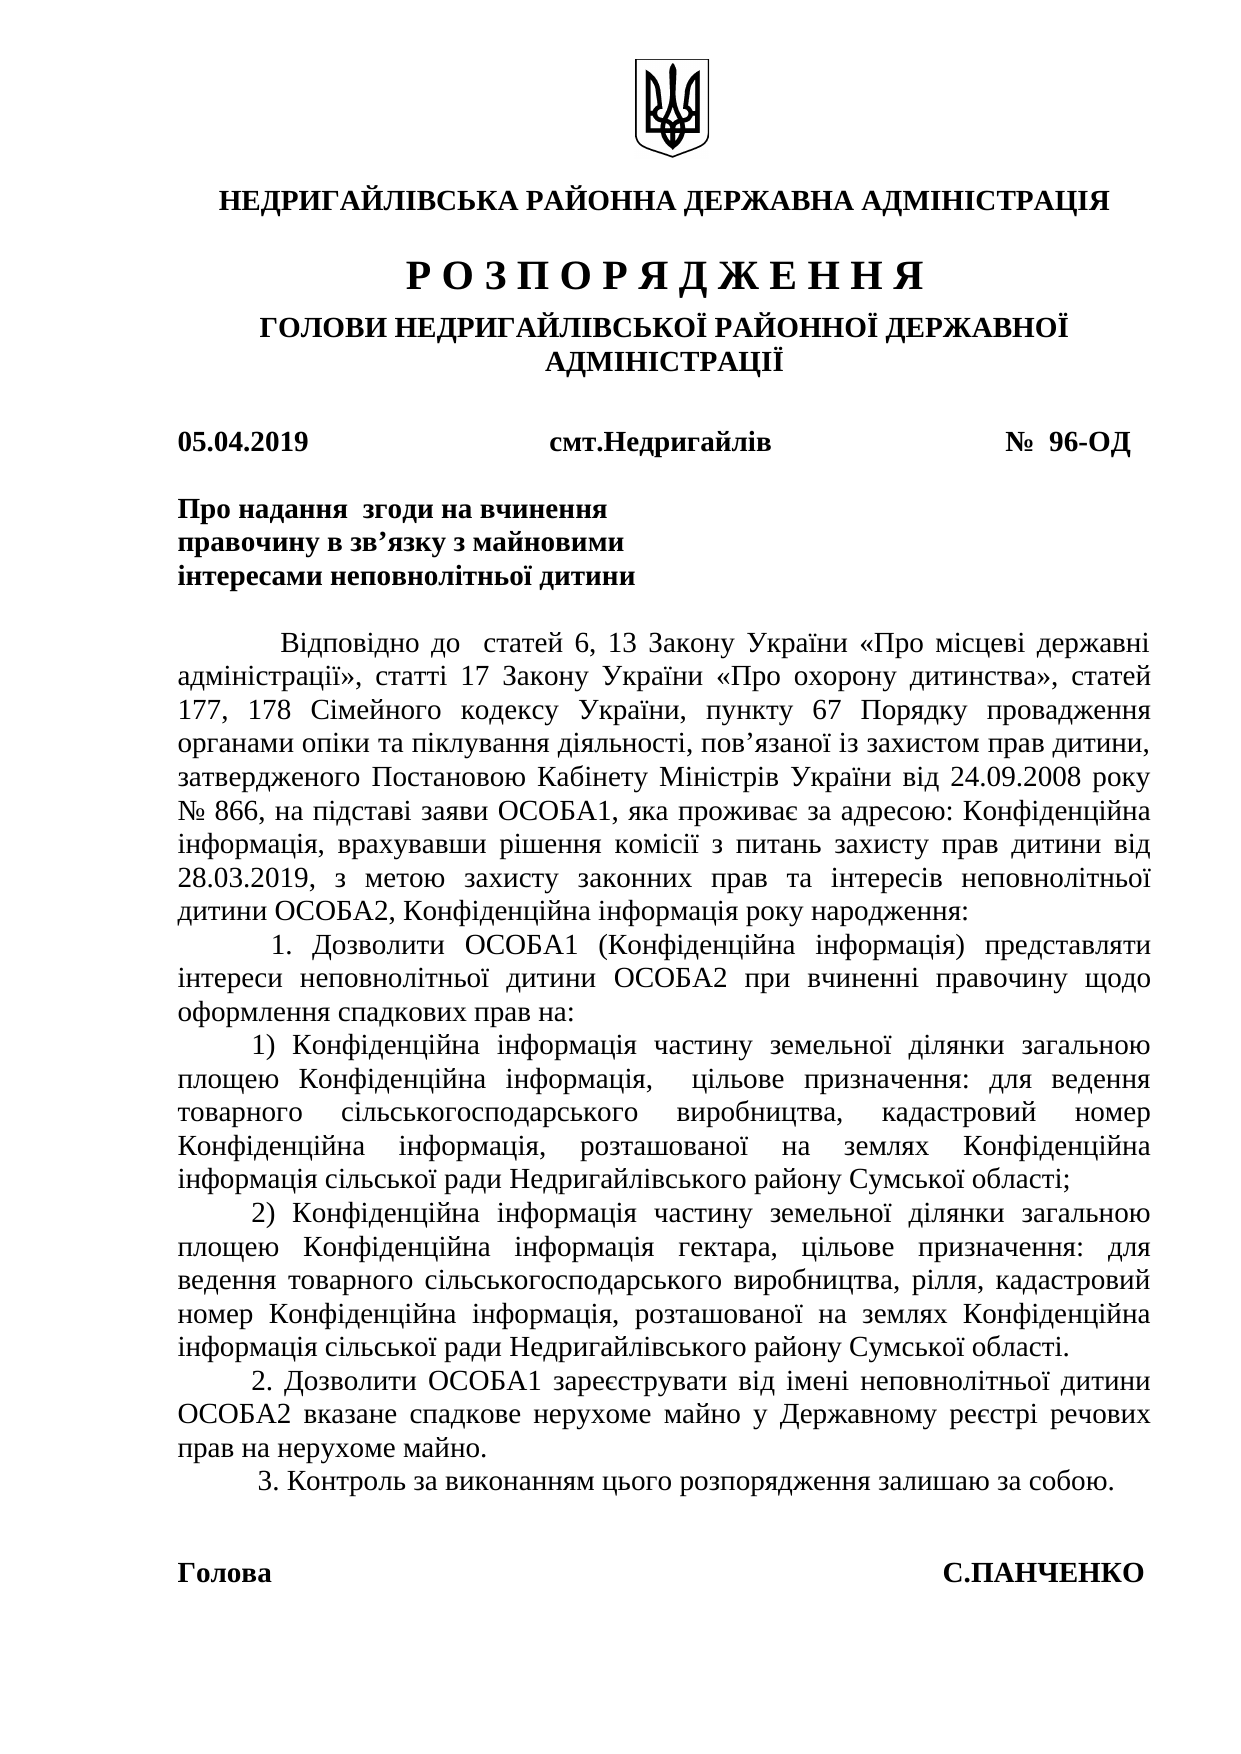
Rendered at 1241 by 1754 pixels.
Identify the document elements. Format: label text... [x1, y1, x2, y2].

text Про надання згоди на вчинення [177, 491, 1152, 524]
text Р О З П О Р Я Д Ж Е Н Н Я [177, 250, 1152, 298]
text інтересами неповнолітньої дитини [177, 558, 1152, 591]
text 05.04.2019 смт.Недригайлів № 96-ОД [177, 424, 1152, 457]
text правочину в зв’язку з майновими [177, 524, 1152, 558]
subtitle 3. Контроль за виконанням цього розпорядження залишаю за собою. [177, 1463, 1152, 1497]
text 1) Конфіденційна інформація частину земельної ділянки загальною площею Конфіденційна інформація, цільове призначення: для ведення товарного сільськогосподарського виробництва, кадастровий номер Конфіденційна інформація, розташованої на землях Конфіденційна інформація сільської ради Недригайлівського району Сумської області; [177, 1027, 1152, 1195]
text НЕДРИГАЙЛІВСЬКА РАЙОННА ДЕРЖАВНА АДМІНІСТРАЦІЯ [177, 183, 1152, 217]
text 2) Конфіденційна інформація частину земельної ділянки загальною площею Конфіденційна інформація гектара, цільове призначення: для ведення товарного сільськогосподарського виробництва, рілля, кадастровий номер Конфіденційна інформація, розташованої на землях Конфіденційна інформація сільської ради Недригайлівського району Сумської області. [177, 1195, 1152, 1363]
text 1. Дозволити ОСОБА1 (Конфіденційна інформація) представляти інтереси неповнолітньої дитини ОСОБА2 при вчиненні правочину щодо оформлення спадкових прав на: [177, 927, 1152, 1027]
subtitle Відповідно до статей 6, 13 Закону України «Про місцеві державні адміністрації», статті 17 Закону України «Про охорону дитинства», статей 177, 178 Сімейного кодексу України, пункту 67 Порядку провадження органами опіки та піклування діяльності, пов’язаної із захистом прав дитини, затвердженого Постановою Кабінету Міністрів України від 24.09.2008 року № 866, на підставі заяви ОСОБА1, яка проживає за адресою: Конфіденційна інформація, врахувавши рішення комісії з питань захисту прав дитини від 28.03.2019, з метою захисту законних прав та інтересів неповнолітньої дитини ОСОБА2, Конфіденційна інформація року народження: [177, 625, 1152, 927]
text Голова С.ПАНЧЕНКО [177, 1555, 1152, 1588]
text ГОЛОВИ НЕДРИГАЙЛІВСЬКОЇ РАЙОННОЇ ДЕРЖАВНОЇ АДМІНІСТРАЦІЇ [177, 311, 1152, 378]
text 2. Дозволити ОСОБА1 зареєструвати від імені неповнолітньої дитини ОСОБА2 вказане спадкове нерухоме майно у Державному реєстрі речових прав на нерухоме майно. [177, 1363, 1152, 1463]
picture [634, 59, 710, 159]
